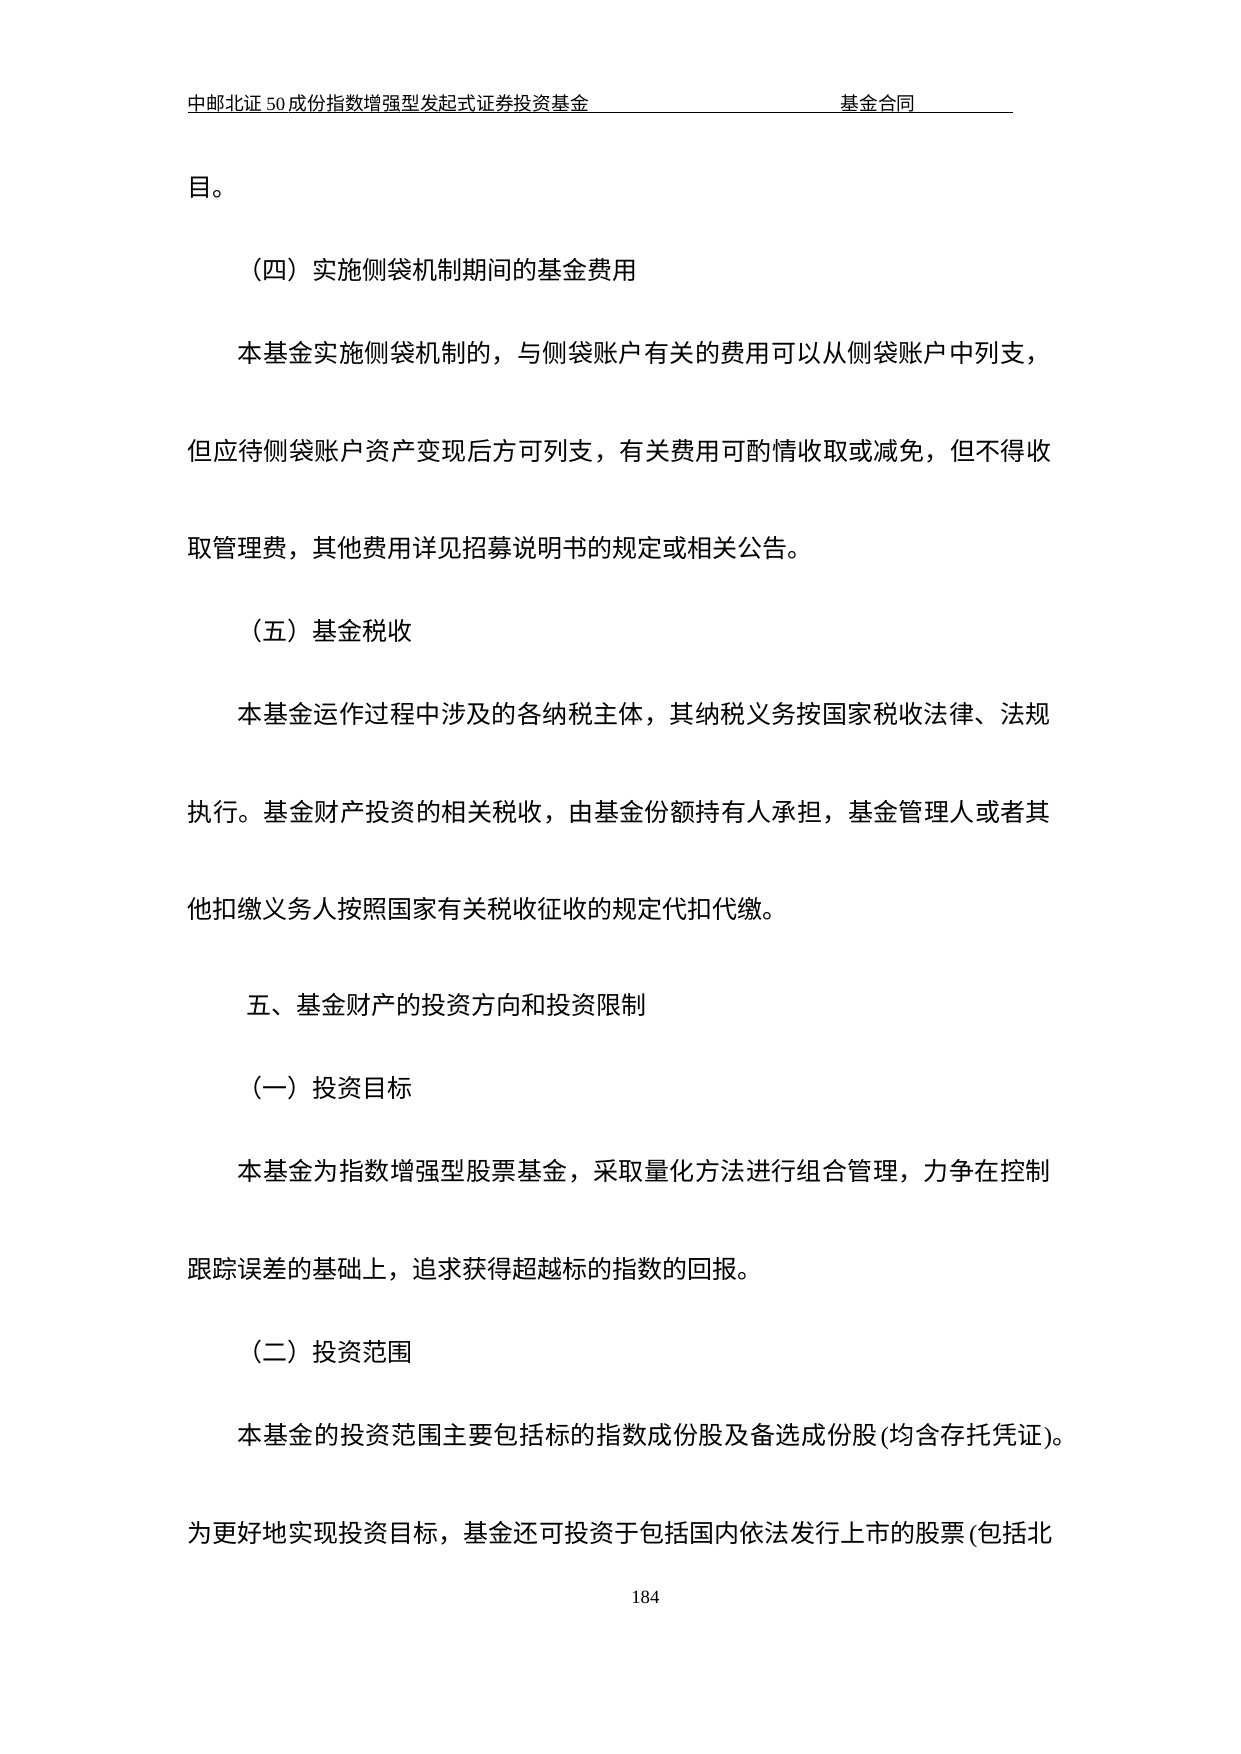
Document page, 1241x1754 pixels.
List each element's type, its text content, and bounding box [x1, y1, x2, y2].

text （五）基金税收 [187, 597, 1053, 662]
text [187, 1401, 1053, 1564]
text （四）实施侧袋机制期间的基金费用 [187, 236, 1053, 301]
text 本基金实施侧袋机制的，与侧袋账户有关的费用可以从侧袋账户中列支，但应待侧袋账户资产变现后方可列支，有关费用可酌情收取或减免，但不得收取管理费，其他费用详见招募说明书的规定或相关公告。 [187, 319, 1053, 579]
text 本基金运作过程中涉及的各纳税主体，其纳税义务按国家税收法律、法规执行。基金财产投资的相关税收，由基金份额持有人承担，基金管理人或者其他扣缴义务人按照国家有关税收征收的规定代扣代缴。 [187, 681, 1053, 941]
text （二）投资范围 [187, 1318, 1053, 1383]
text （一）投资目标 [187, 1054, 1053, 1119]
subtitle 五、基金财产的投资方向和投资限制 [187, 971, 1028, 1036]
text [187, 153, 1053, 218]
text 本基金为指数增强型股票基金，采取量化方法进行组合管理，力争在控制跟踪误差的基础上，追求获得超越标的指数的回报。 [187, 1137, 1053, 1300]
